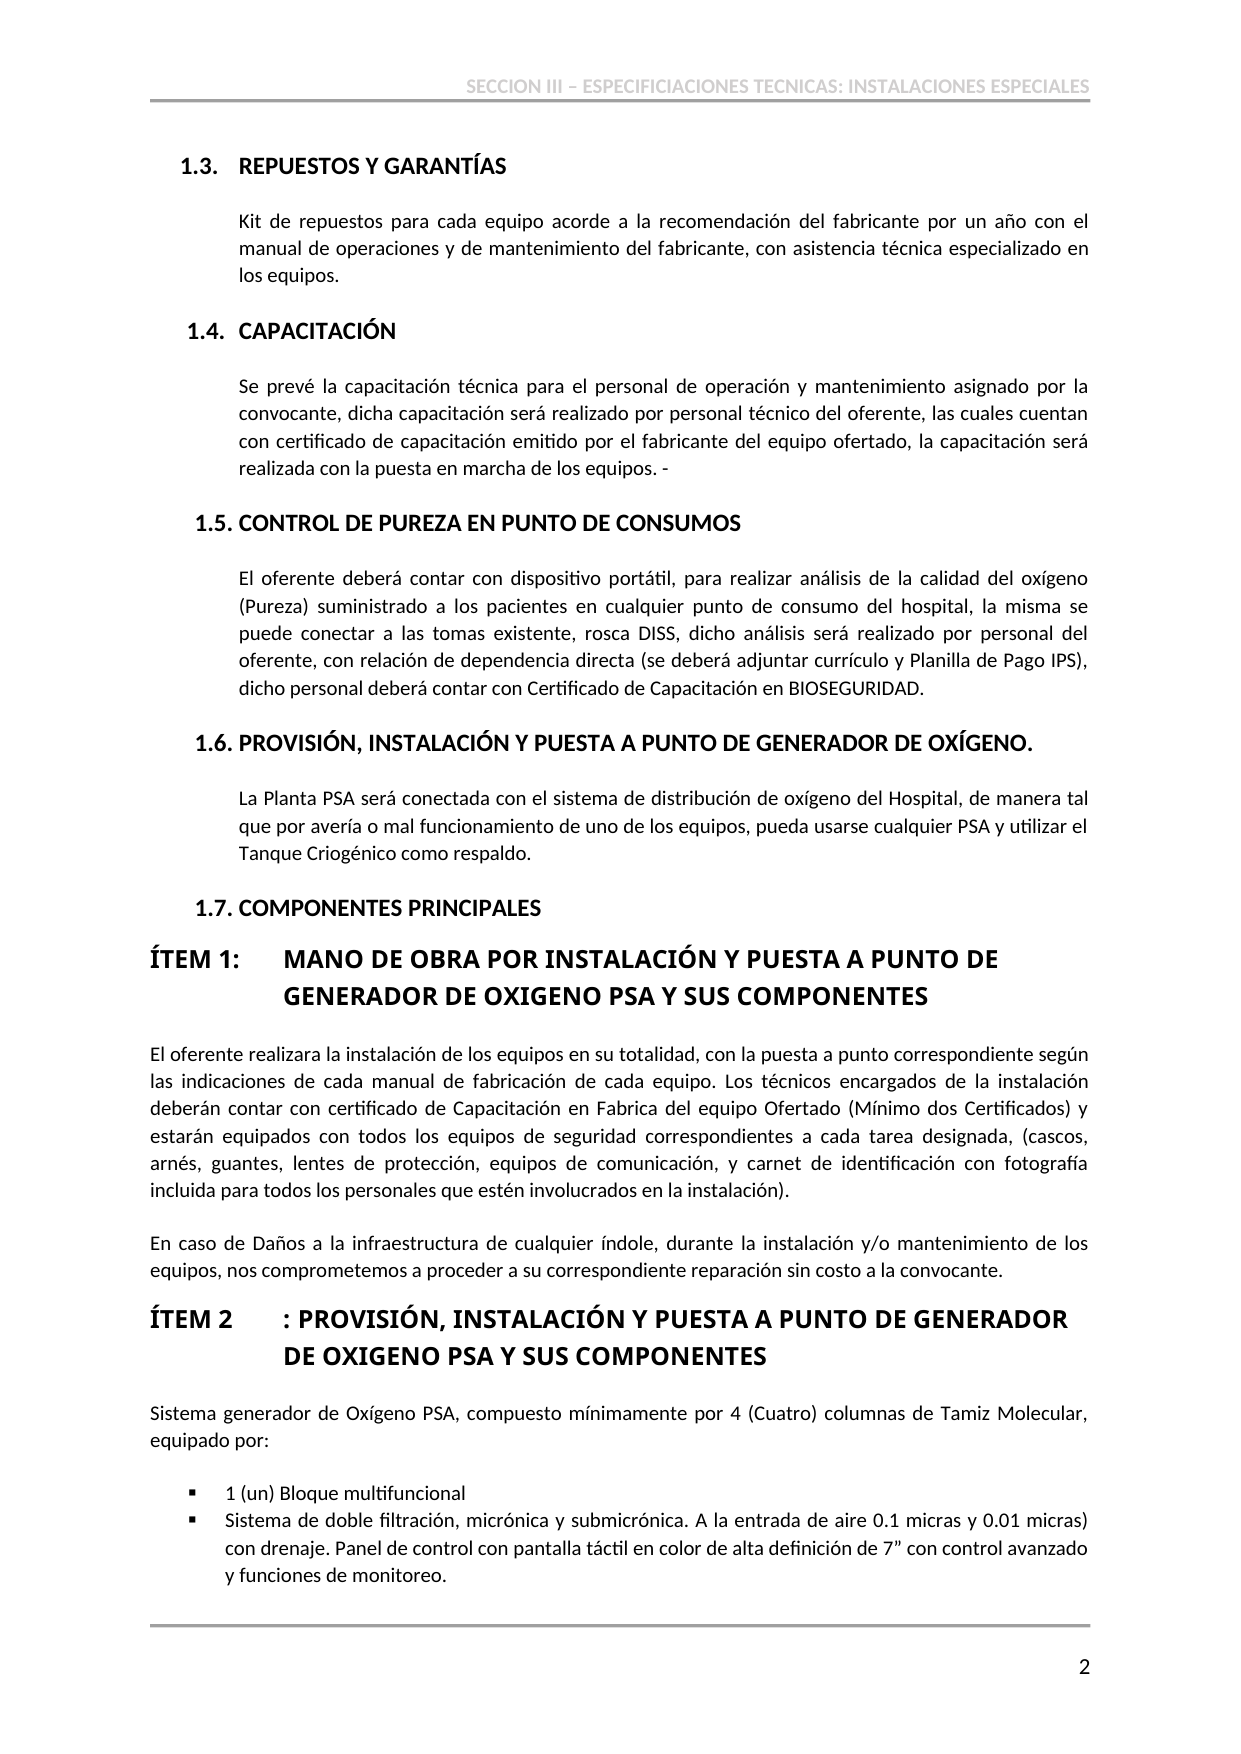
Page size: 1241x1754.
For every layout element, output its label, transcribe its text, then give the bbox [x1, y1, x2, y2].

list Sistema de doble filtración, micrónica y submicrónica. A la entrada de aire 0.1 micras y 0.01 micras) con drenaje. Panel de control con pantalla táctil en color de alta definición de 7” con control avanzado y funciones de monitoreo. [187, 1507, 1090, 1587]
text Sistema generador de Oxígeno PSA, compuesto mínimamente por 4 (Cuatro) columnas de Tamiz Molecular, equipado por: [150, 1400, 1090, 1453]
text El oferente realizara la instalación de los equipos en su totalidad, con la puesta a punto correspondiente según las indicaciones de cada manual de fabricación de cada equipo. Los técnicos encargados de la instalación deberán contar con certificado de Capacitación en Fabrica del equipo Ofertado (Mínimo dos Certificados) y estarán equipados con todos los equipos de seguridad correspondientes a cada tarea designada, (cascos, arnés, guantes, lentes de protección, equipos de comunicación, y carnet de identificación con fotografía incluida para todos los personales que estén involucrados en la instalación). [150, 1041, 1090, 1203]
subtitle ÍTEM 1: MANO DE OBRA POR INSTALACIÓN Y PUESTA A PUNTO DE GENERADOR DE OXIGENO PSA Y SUS COMPONENTES [150, 942, 1090, 1013]
text El oferente deberá contar con dispositivo portátil, para realizar análisis de la calidad del oxígeno (Pureza) suministrado a los pacientes en cualquier punto de consumo del hospital, la misma se puede conectar a las tomas existente, rosca DISS, dicho análisis será realizado por personal del oferente, con relación de dependencia directa (se deberá adjuntar currículo y Planilla de Pago IPS), dicho personal deberá contar con Certificado de Capacitación en BIOSEGURIDAD. [239, 566, 1090, 701]
list COMPONENTES PRINCIPALES [194, 893, 1090, 923]
text La Planta PSA será conectada con el sistema de distribución de oxígeno del Hospital, de manera tal que por avería o mal funcionamiento de uno de los equipos, pueda usarse cualquier PSA y utilizar el Tanque Criogénico como respaldo. [239, 785, 1090, 866]
text Kit de repuestos para cada equipo acorde a la recomendación del fabricante por un año con el manual de operaciones y de mantenimiento del fabricante, con asistencia técnica especializado en los equipos. [239, 208, 1090, 288]
text En caso de Daños a la infraestructura de cualquier índole, durante la instalación y/o mantenimiento de los equipos, nos comprometemos a proceder a su correspondiente reparación sin costo a la convocante. [150, 1230, 1090, 1283]
list CONTROL DE PUREZA EN PUNTO DE CONSUMOS [194, 508, 1090, 538]
list CAPACITACIÓN [186, 315, 1090, 346]
subtitle ÍTEM 2 : PROVISIÓN, INSTALACIÓN Y PUESTA A PUNTO DE GENERADOR DE OXIGENO PSA Y SUS COMPONENTES [150, 1302, 1090, 1372]
list PROVISIÓN, INSTALACIÓN Y PUESTA A PUNTO DE GENERADOR DE OXÍGENO. [194, 727, 1090, 758]
list REPUESTOS Y GARANTÍAS [179, 150, 1090, 181]
text Se prevé la capacitación técnica para el personal de operación y mantenimiento asignado por la convocante, dicha capacitación será realizado por personal técnico del oferente, las cuales cuentan con certificado de capacitación emitido por el fabricante del equipo ofertado, la capacitación será realizada con la puesta en marcha de los equipos. - [239, 373, 1090, 481]
list 1 (un) Bloque multifuncional [187, 1480, 1090, 1505]
